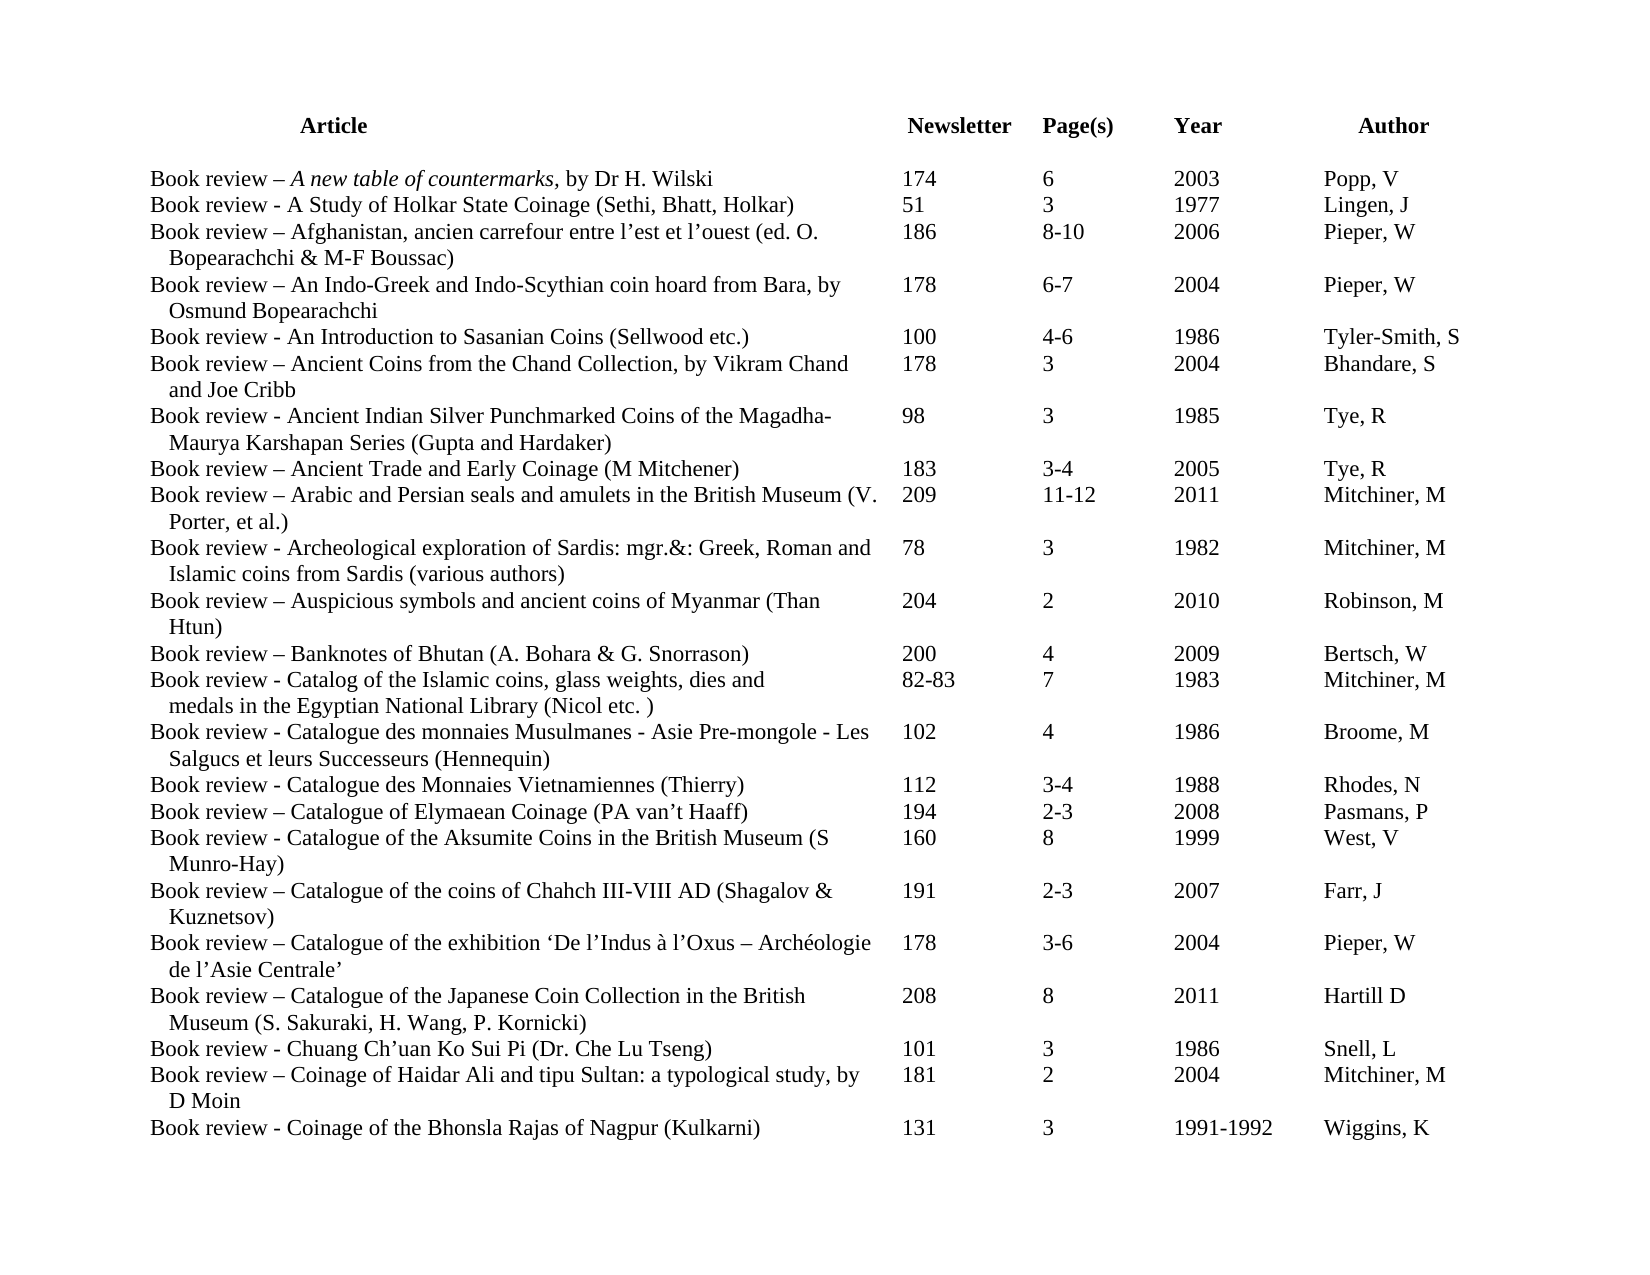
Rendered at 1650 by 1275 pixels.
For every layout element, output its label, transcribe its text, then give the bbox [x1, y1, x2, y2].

table_cell Popp, V [1313, 165, 1625, 192]
table_cell 2003 [1163, 165, 1312, 192]
table_cell Pieper, W [1313, 930, 1625, 982]
table_cell 4 [1031, 640, 1162, 666]
table_cell Book review – Ancient Coins from the Chand Collection, by Vikram Chand and Joe Cribb [139, 350, 891, 402]
table_cell 2006 [1163, 218, 1312, 271]
table_cell 209 [891, 481, 1031, 534]
table_cell Wiggins, K [1313, 1114, 1625, 1140]
table_cell Farr, J [1313, 877, 1625, 929]
table_cell 194 [891, 798, 1031, 824]
table_cell 2005 [1163, 455, 1312, 481]
table_cell 3 [1031, 350, 1162, 402]
table_cell Bhandare, S [1313, 350, 1625, 402]
table_cell 186 [891, 218, 1031, 271]
table_cell 1991-1992 [1163, 1114, 1312, 1140]
table_cell 11-12 [1031, 481, 1162, 534]
table_cell 6 [1031, 165, 1162, 192]
table_cell 2-3 [1031, 877, 1162, 929]
table_header Author [1313, 113, 1625, 165]
table_cell West, V [1313, 824, 1625, 877]
table_cell 204 [891, 587, 1031, 639]
table_cell 98 [891, 402, 1031, 455]
table_cell Snell, L [1313, 1035, 1625, 1061]
table_cell Mitchiner, M [1313, 481, 1625, 534]
table_cell Book review – Auspicious symbols and ancient coins of Myanmar (Than Htun) [139, 587, 891, 639]
table_cell 160 [891, 824, 1031, 877]
table_cell 8-10 [1031, 218, 1162, 271]
table_cell Book review – Banknotes of Bhutan (A. Bohara & G. Snorrason) [139, 640, 891, 666]
table_cell 2004 [1163, 350, 1312, 402]
table_cell 1999 [1163, 824, 1312, 877]
table_cell 2004 [1163, 1061, 1312, 1114]
table_header Newsletter [888, 113, 1031, 165]
table_cell 2-3 [1031, 798, 1162, 824]
table_cell 1985 [1163, 402, 1312, 455]
table_cell Lingen, J [1313, 192, 1625, 218]
table_cell 208 [891, 982, 1031, 1035]
table_cell Book review - Catalog of the Islamic coins, glass weights, dies and medals in the Egyptian National Library (Nicol etc. ) [139, 666, 891, 719]
table_cell Robinson, M [1313, 587, 1625, 639]
table_cell 2011 [1163, 481, 1312, 534]
table_cell 3 [1031, 402, 1162, 455]
table_cell Book review - Coinage of the Bhonsla Rajas of Nagpur (Kulkarni) [139, 1114, 891, 1140]
table_cell 2008 [1163, 798, 1312, 824]
table_cell 1977 [1163, 192, 1312, 218]
table_cell Pasmans, P [1313, 798, 1625, 824]
table_cell Book review – Catalogue of the exhibition ‘De l’Indus à l’Oxus – Archéologie de l’Asie Centrale’ [139, 930, 891, 982]
table_cell 178 [891, 271, 1031, 323]
table_cell Book review - An Introduction to Sasanian Coins (Sellwood etc.) [139, 323, 891, 350]
table_cell 82-83 [891, 666, 1031, 719]
table_cell 1986 [1163, 1035, 1312, 1061]
table_cell Pieper, W [1313, 218, 1625, 271]
table_cell Book review – Arabic and Persian seals and amulets in the British Museum (V. Porter, et al.) [139, 481, 891, 534]
table_cell 178 [891, 930, 1031, 982]
table_cell 78 [891, 534, 1031, 587]
table_cell Pieper, W [1313, 271, 1625, 323]
table_cell Book review - A Study of Holkar State Coinage (Sethi, Bhatt, Holkar) [139, 192, 891, 218]
table_cell 200 [891, 640, 1031, 666]
table_cell 3 [1031, 192, 1162, 218]
table_cell Hartill D [1313, 982, 1625, 1035]
table_cell 2011 [1163, 982, 1312, 1035]
table_cell 1986 [1163, 323, 1312, 350]
table_cell 2 [1031, 1061, 1162, 1114]
table_cell Tye, R [1313, 402, 1625, 455]
table_cell 1983 [1163, 666, 1312, 719]
table_cell 181 [891, 1061, 1031, 1114]
table_cell 7 [1031, 666, 1162, 719]
table_cell Book review - Chuang Ch’uan Ko Sui Pi (Dr. Che Lu Tseng) [139, 1035, 891, 1061]
table_cell 8 [1031, 982, 1162, 1035]
table_cell Book review – Ancient Trade and Early Coinage (M Mitchener) [139, 455, 891, 481]
table_cell 51 [891, 192, 1031, 218]
table_cell 100 [891, 323, 1031, 350]
table_cell 1988 [1163, 771, 1312, 798]
table_cell Book review - Archeological exploration of Sardis: mgr.&: Greek, Roman and Islamic coins from Sardis (various authors) [139, 534, 891, 587]
table_cell Rhodes, N [1313, 771, 1625, 798]
table_cell Tye, R [1313, 455, 1625, 481]
table_cell 191 [891, 877, 1031, 929]
table_cell 2007 [1163, 877, 1312, 929]
table_cell 3-6 [1031, 930, 1162, 982]
table_cell Book review – An Indo-Greek and Indo-Scythian coin hoard from Bara, by Osmund Bopearachchi [139, 271, 891, 323]
table_cell 6-7 [1031, 271, 1162, 323]
table_cell 2009 [1163, 640, 1312, 666]
table_cell Book review – Coinage of Haidar Ali and tipu Sultan: a typological study, by D Moin [139, 1061, 891, 1114]
table_cell Bertsch, W [1313, 640, 1625, 666]
table_cell 4 [1031, 719, 1162, 771]
table_cell Book review - Catalogue des Monnaies Vietnamiennes (Thierry) [139, 771, 891, 798]
table_cell 1986 [1163, 719, 1312, 771]
table_cell 3 [1031, 1035, 1162, 1061]
table_cell Broome, M [1313, 719, 1625, 771]
table_header Page(s) [1031, 113, 1162, 165]
table_cell 1982 [1163, 534, 1312, 587]
table_cell Mitchiner, M [1313, 534, 1625, 587]
table_header Year [1163, 113, 1312, 165]
table_cell 2010 [1163, 587, 1312, 639]
table_cell 178 [891, 350, 1031, 402]
table_cell 174 [891, 165, 1031, 192]
table_cell Tyler-Smith, S [1313, 323, 1625, 350]
table_cell 131 [891, 1114, 1031, 1140]
table_cell 4-6 [1031, 323, 1162, 350]
table_cell Book review - Ancient Indian Silver Punchmarked Coins of the Magadha-Maurya Karshapan Series (Gupta and Hardaker) [139, 402, 891, 455]
table_cell 3 [1031, 1114, 1162, 1140]
table_cell Book review - Catalogue des monnaies Musulmanes - Asie Pre-mongole - Les Salgucs et leurs Successeurs (Hennequin) [139, 719, 891, 771]
table_cell Book review – Catalogue of the coins of Chahch III-VIII AD (Shagalov & Kuznetsov) [139, 877, 891, 929]
table_cell Mitchiner, M [1313, 1061, 1625, 1114]
table_cell 3-4 [1031, 455, 1162, 481]
table_cell 102 [891, 719, 1031, 771]
table_cell Book review – Afghanistan, ancien carrefour entre l’est et l’ouest (ed. O. Bopearachchi & M-F Boussac) [139, 218, 891, 271]
table_cell Book review – Catalogue of the Japanese Coin Collection in the British Museum (S. Sakuraki, H. Wang, P. Kornicki) [139, 982, 891, 1035]
table_cell 3-4 [1031, 771, 1162, 798]
table_cell 112 [891, 771, 1031, 798]
table_cell 183 [891, 455, 1031, 481]
table_cell 2 [1031, 587, 1162, 639]
table_cell Book review - Catalogue of the Aksumite Coins in the British Museum (S Munro-Hay) [139, 824, 891, 877]
table_cell 2004 [1163, 271, 1312, 323]
table_cell Book review – Catalogue of Elymaean Coinage (PA van’t Haaff) [139, 798, 891, 824]
table_header Article [139, 113, 888, 165]
table_cell Book review – A new table of countermarks, by Dr H. Wilski [139, 165, 891, 192]
table_cell 3 [1031, 534, 1162, 587]
table_cell 8 [1031, 824, 1162, 877]
table_cell Mitchiner, M [1313, 666, 1625, 719]
table_cell 101 [891, 1035, 1031, 1061]
table_cell 2004 [1163, 930, 1312, 982]
